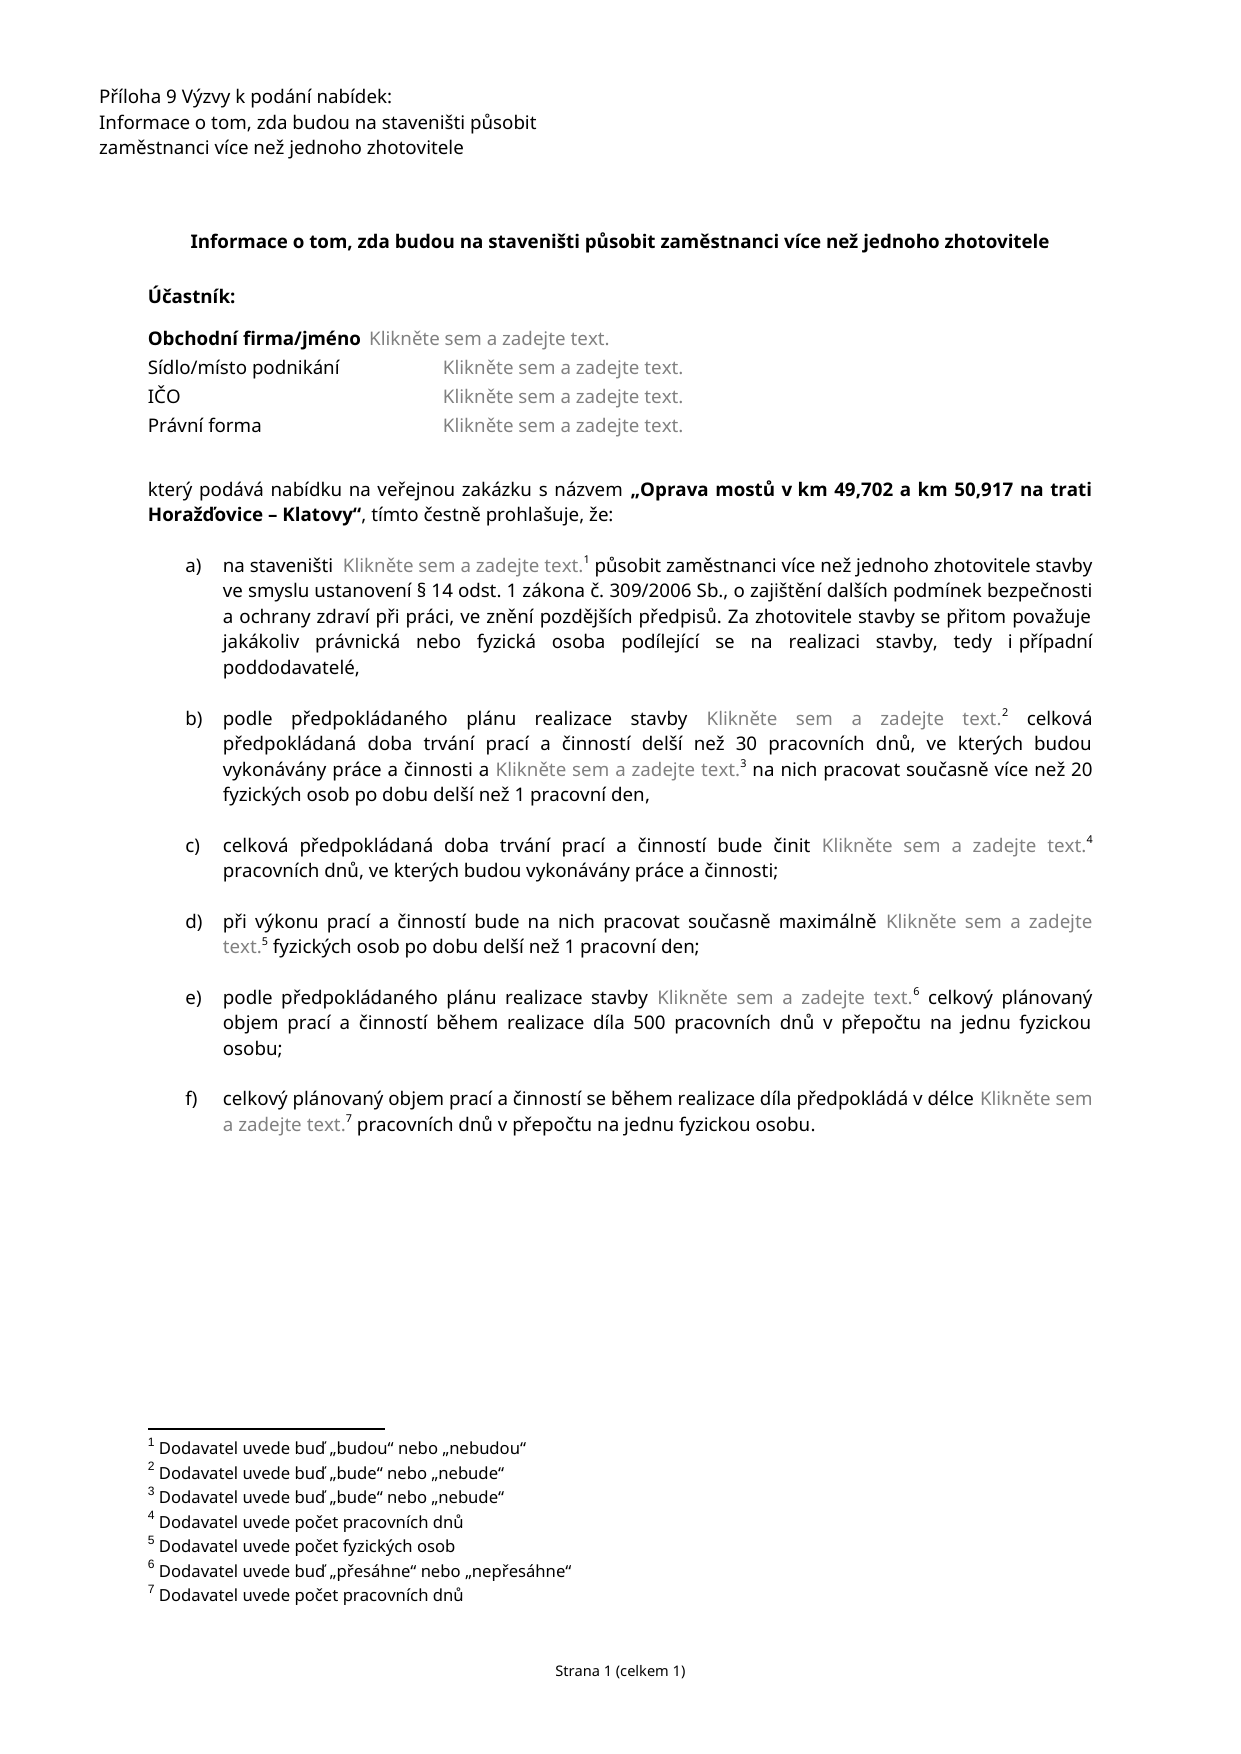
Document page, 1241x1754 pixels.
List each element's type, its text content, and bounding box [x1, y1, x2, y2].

text který podává nabídku na veřejnou zakázku s názvem „Oprava mostů v km 49,702 a km 50,917 na trati Horažďovice – Klatovy“, tímto čestně prohlašuje, že: [148, 476, 1093, 527]
text Právní forma [148, 409, 1093, 438]
list podle předpokládaného plánu realizace stavby celkový plánovaný objem prací a činností během realizace díla 500 pracovních dnů v přepočtu na jednu fyzickou osobu; [185, 984, 1093, 1061]
text Sídlo/místo podnikání [148, 351, 1093, 380]
text IČO [148, 380, 1093, 409]
text Účastník: [148, 279, 1093, 310]
list při výkonu prací a činností bude na nich pracovat současně maximálně fyzických osob po dobu delší než 1 pracovní den; [185, 908, 1093, 959]
text Obchodní firma/jméno [148, 322, 1093, 351]
list celková předpokládaná doba trvání prací a činností bude činit pracovních dnů, ve kterých budou vykonávány práce a činnosti; [185, 832, 1093, 883]
title Informace o tom, zda budou na staveništi působit zaměstnanci více než jednoho zhotovitele [148, 228, 1093, 254]
list na staveništi působit zaměstnanci více než jednoho zhotovitele stavby ve smyslu ustanovení § 14 odst. 1 zákona č. 309/2006 Sb., o zajištění dalších podmínek bezpečnosti a ochrany zdraví při práci, ve znění pozdějších předpisů. Za zhotovitele stavby se přitom považuje jakákoliv právnická nebo fyzická osoba podílející se na realizaci stavby, tedy i případní poddodavatelé, [185, 552, 1093, 680]
list celkový plánovaný objem prací a činností se během realizace díla předpokládá v délce pracovních dnů v přepočtu na jednu fyzickou osobu. [185, 1086, 1093, 1137]
list podle předpokládaného plánu realizace stavby celková předpokládaná doba trvání prací a činností delší než 30 pracovních dnů, ve kterých budou vykonávány práce a činnosti a na nich pracovat současně více než 20 fyzických osob po dobu delší než 1 pracovní den, [185, 705, 1093, 807]
